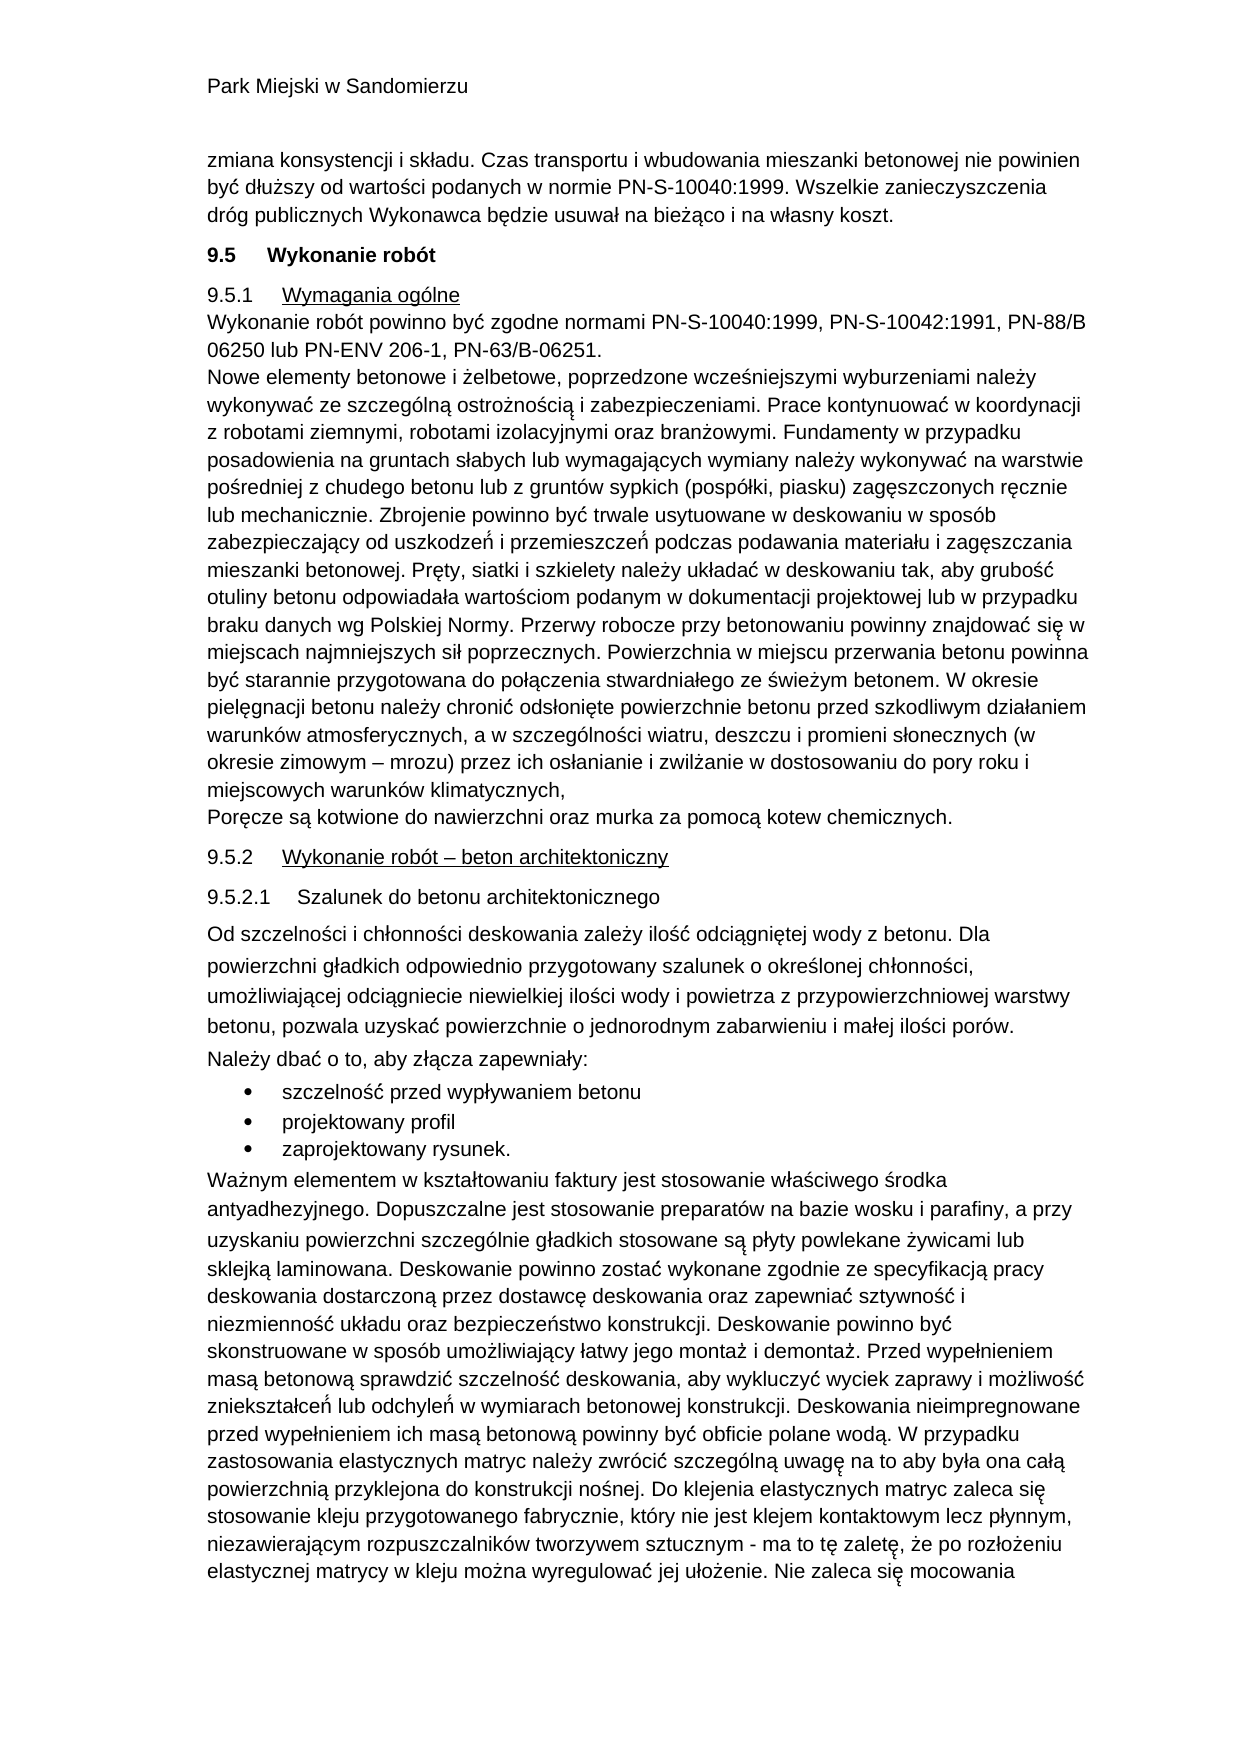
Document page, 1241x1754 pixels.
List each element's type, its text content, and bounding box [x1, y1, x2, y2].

text Poręcze są kotwione do nawierzchni oraz murka za pomocą kotew chemicznych. [207, 805, 1092, 829]
subtitle Wymagania ogólne [207, 283, 1092, 307]
subtitle Wykonanie robót [207, 243, 1092, 267]
text Należy dbać́ o to, aby złącza zapewniały: [207, 1044, 1092, 1073]
list projektowany profil [244, 1109, 1092, 1133]
text Wykonanie robót powinno być́ zgodne normami PN-S-10040:1999, PN-S-10042:1991, PN-88/B 06250 lub PN-ENV 206-1, PN-63/B-06251. [207, 310, 1092, 362]
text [207, 1165, 1092, 1583]
subtitle Wykonanie robót – beton architektoniczny [207, 845, 1092, 869]
list zaprojektowany rysunek. [244, 1137, 1092, 1161]
subtitle Szalunek do betonu architektonicznego [207, 885, 1092, 909]
text Od szczelności i chłonności deskowania zależy ilość́ odciągniętej wody z betonu. Dla powierzchni gładkich odpowiednio przygotowany szalunek o określonej chłonności, umożliwiającej odciągniecie niewielkiej ilości wody i powietrza z przypowierzchniowej warstwy betonu, pozwala uzyskać́ powierzchnie o jednorodnym zabarwieniu i małej ilości porów. [207, 919, 1092, 1040]
list szczelność́ przed wypływaniem betonu [244, 1077, 1092, 1105]
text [207, 148, 1092, 227]
text Nowe elementy betonowe i żelbetowe, poprzedzone wcześniejszymi wyburzeniami należy wykonywać́ ze szczególną ostrożnością̨ i zabezpieczeniami. Prace kontynuować́ w koordynacji z robotami ziemnymi, robotami izolacyjnymi oraz branżowymi. Fundamenty w przypadku posadowienia na gruntach słabych lub wymagających wymiany należy wykonywać́ na warstwie pośredniej z chudego betonu lub z gruntów sypkich (pospółki, piasku) zagęszczonych ręcznie lub mechanicznie. Zbrojenie powinno być́ trwale usytuowane w deskowaniu w sposób zabezpieczający od uszkodzeń́ i przemieszczeń́ podczas podawania materiału i zagęszczania mieszanki betonowej. Pręty, siatki i szkielety należy układać́ w deskowaniu tak, aby grubość́ otuliny betonu odpowiadała wartościom podanym w dokumentacji projektowej lub w przypadku braku danych wg Polskiej Normy. Przerwy robocze przy betonowaniu powinny znajdować́ się̨ w miejscach najmniejszych sił poprzecznych. Powierzchnia w miejscu przerwania betonu powinna być́ starannie przygotowana do połączenia stwardniałego ze świeżym betonem. W okresie pielęgnacji betonu należy chronić́ odsłonięte powierzchnie betonu przed szkodliwym działaniem warunków atmosferycznych, a w szczególności wiatru, deszczu i promieni słonecznych (w okresie zimowym – mrozu) przez ich osłanianie i zwilżanie w dostosowaniu do pory roku i miejscowych warunków klimatycznych, [207, 365, 1092, 802]
